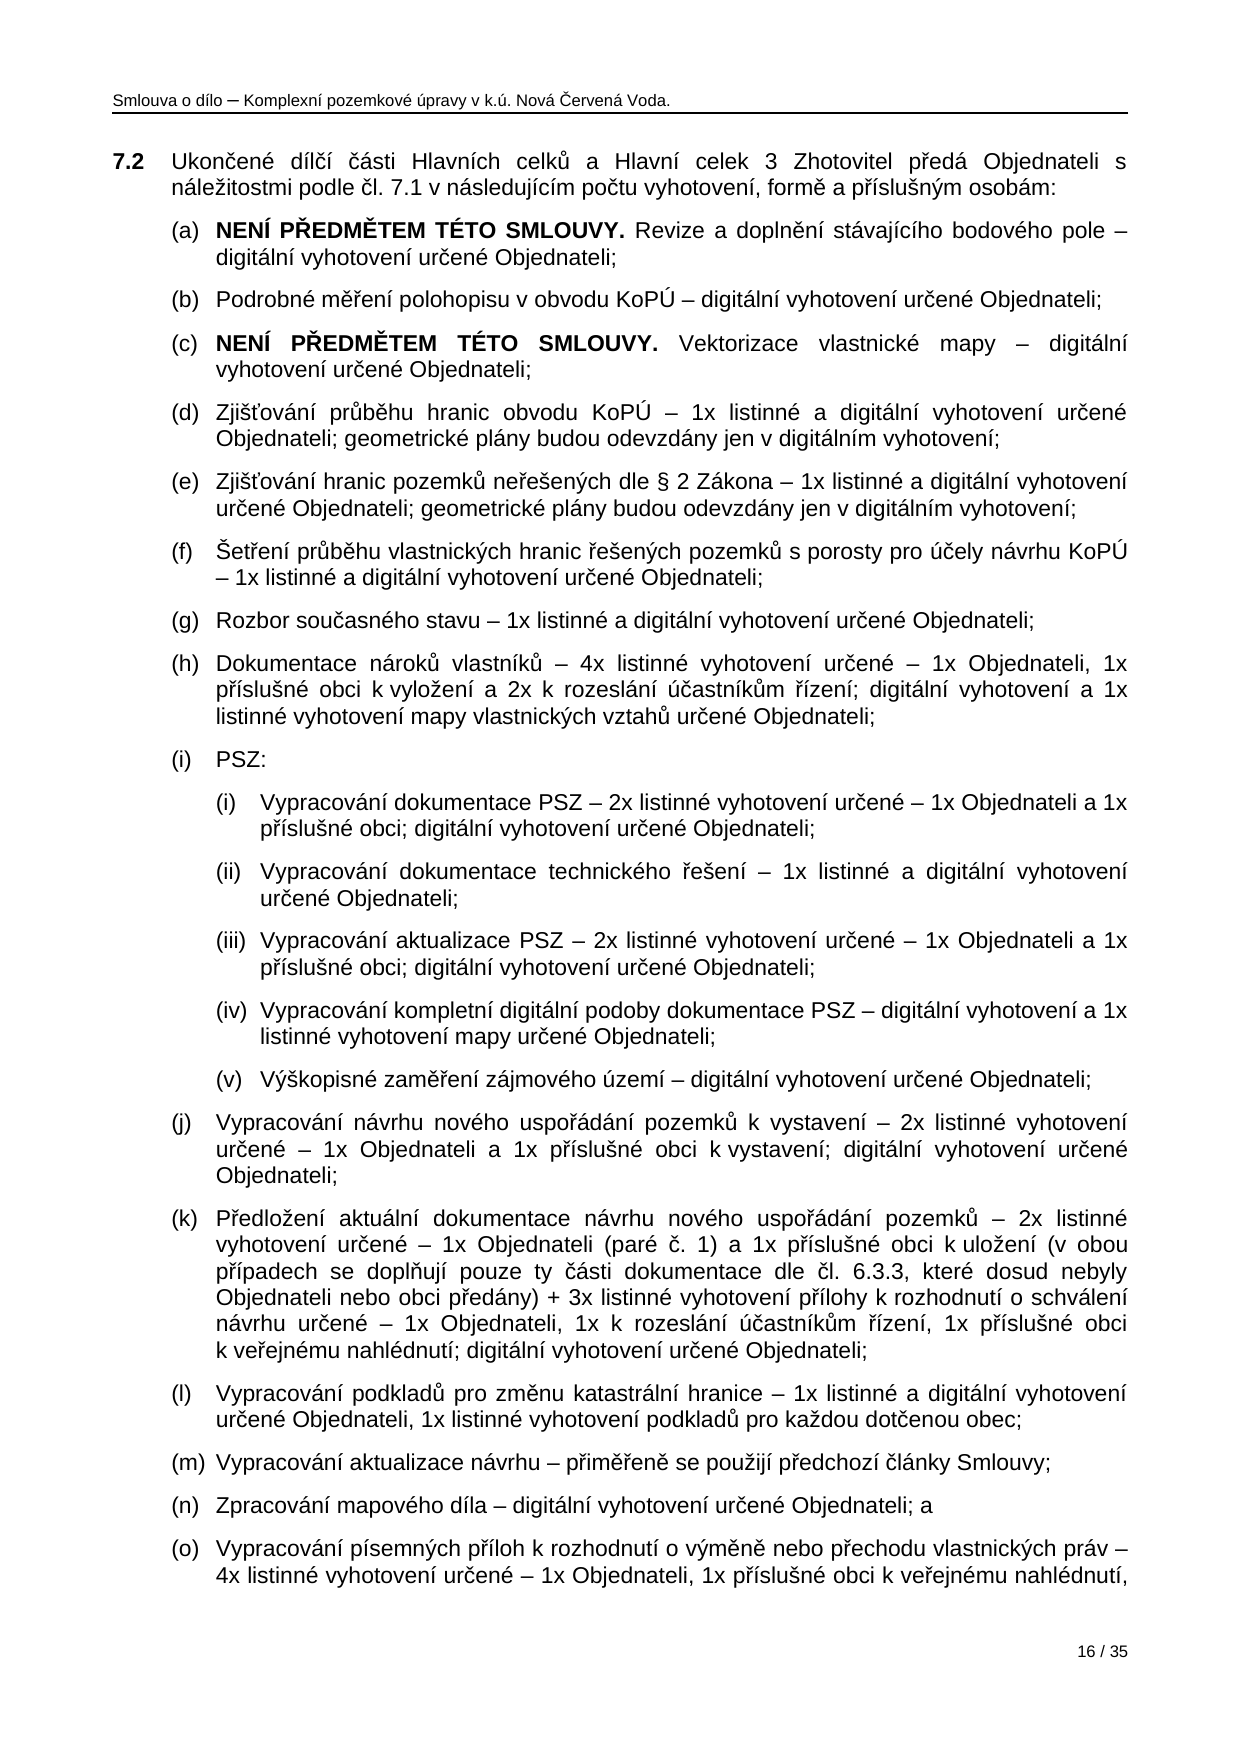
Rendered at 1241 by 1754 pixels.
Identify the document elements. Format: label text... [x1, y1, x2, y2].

list Rozbor současného stavu – 1x listinné a digitální vyhotovení určené Objednateli; [171, 607, 1128, 633]
list Vypracování návrhu nového uspořádání pozemků k vystavení – 2x listinné vyhotovení určené – 1x Objednateli a 1x příslušné obci k vystavení; digitální vyhotovení určené Objednateli; [171, 1109, 1128, 1188]
text Ukončené dílčí části Hlavních celků a Hlavní celek 3 Zhotovitel předá Objednateli s náležitostmi podle čl. 7.1 v následujícím počtu vyhotovení, formě a příslušným osobám: [112, 148, 1128, 200]
list Vypracování aktualizace PSZ – 2x listinné vyhotovení určené – 1x Objednateli a 1x příslušné obci; digitální vyhotovení určené Objednateli; [216, 927, 1128, 980]
list Zjišťování průběhu hranic obvodu KoPÚ – 1x listinné a digitální vyhotovení určené Objednateli; geometrické plány budou odevzdány jen v digitálním vyhotovení; [171, 399, 1128, 452]
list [171, 1535, 1128, 1588]
list PSZ: [171, 746, 1128, 772]
list Podrobné měření polohopisu v obvodu KoPÚ – digitální vyhotovení určené Objednateli; [171, 286, 1128, 313]
list Vypracování aktualizace návrhu – přiměřeně se použijí předchozí články Smlouvy; [171, 1449, 1128, 1476]
list Šetření průběhu vlastnických hranic řešených pozemků s porosty pro účely návrhu KoPÚ – 1x listinné a digitální vyhotovení určené Objednateli; [171, 538, 1128, 590]
list Vypracování podkladů pro změnu katastrální hranice – 1x listinné a digitální vyhotovení určené Objednateli, 1x listinné vyhotovení podkladů pro každou dotčenou obec; [171, 1380, 1128, 1432]
list NENÍ PŘEDMĚTEM TÉTO SMLOUVY. Vektorizace vlastnické mapy – digitální vyhotovení určené Objednateli; [171, 329, 1128, 382]
list Zpracování mapového díla – digitální vyhotovení určené Objednateli; a [171, 1492, 1128, 1518]
list Vypracování dokumentace technického řešení – 1x listinné a digitální vyhotovení určené Objednateli; [216, 858, 1128, 911]
list Vypracování kompletní digitální podoby dokumentace PSZ – digitální vyhotovení a 1x listinné vyhotovení mapy určené Objednateli; [216, 997, 1128, 1049]
list Zjišťování hranic pozemků neřešených dle § 2 Zákona – 1x listinné a digitální vyhotovení určené Objednateli; geometrické plány budou odevzdány jen v digitálním vyhotovení; [171, 468, 1128, 521]
list Předložení aktuální dokumentace návrhu nového uspořádání pozemků – 2x listinné vyhotovení určené – 1x Objednateli (paré č. 1) a 1x příslušné obci k uložení (v obou případech se doplňují pouze ty části dokumentace dle čl. 6.3.3, které dosud nebyly Objednateli nebo obci předány) + 3x listinné vyhotovení přílohy k rozhodnutí o schválení návrhu určené – 1x Objednateli, 1x k rozeslání účastníkům řízení, 1x příslušné obci k veřejnému nahlédnutí; digitální vyhotovení určené Objednateli; [171, 1205, 1128, 1363]
list NENÍ PŘEDMĚTEM TÉTO SMLOUVY. Revize a doplnění stávajícího bodového pole – digitální vyhotovení určené Objednateli; [171, 217, 1128, 270]
list Dokumentace nároků vlastníků – 4x listinné vyhotovení určené – 1x Objednateli, 1x příslušné obci k vyložení a 2x k rozeslání účastníkům řízení; digitální vyhotovení a 1x listinné vyhotovení mapy vlastnických vztahů určené Objednateli; [171, 650, 1128, 729]
list Výškopisné zaměření zájmového území – digitální vyhotovení určené Objednateli; [216, 1066, 1128, 1093]
list Vypracování dokumentace PSZ – 2x listinné vyhotovení určené – 1x Objednateli a 1x příslušné obci; digitální vyhotovení určené Objednateli; [216, 789, 1128, 841]
